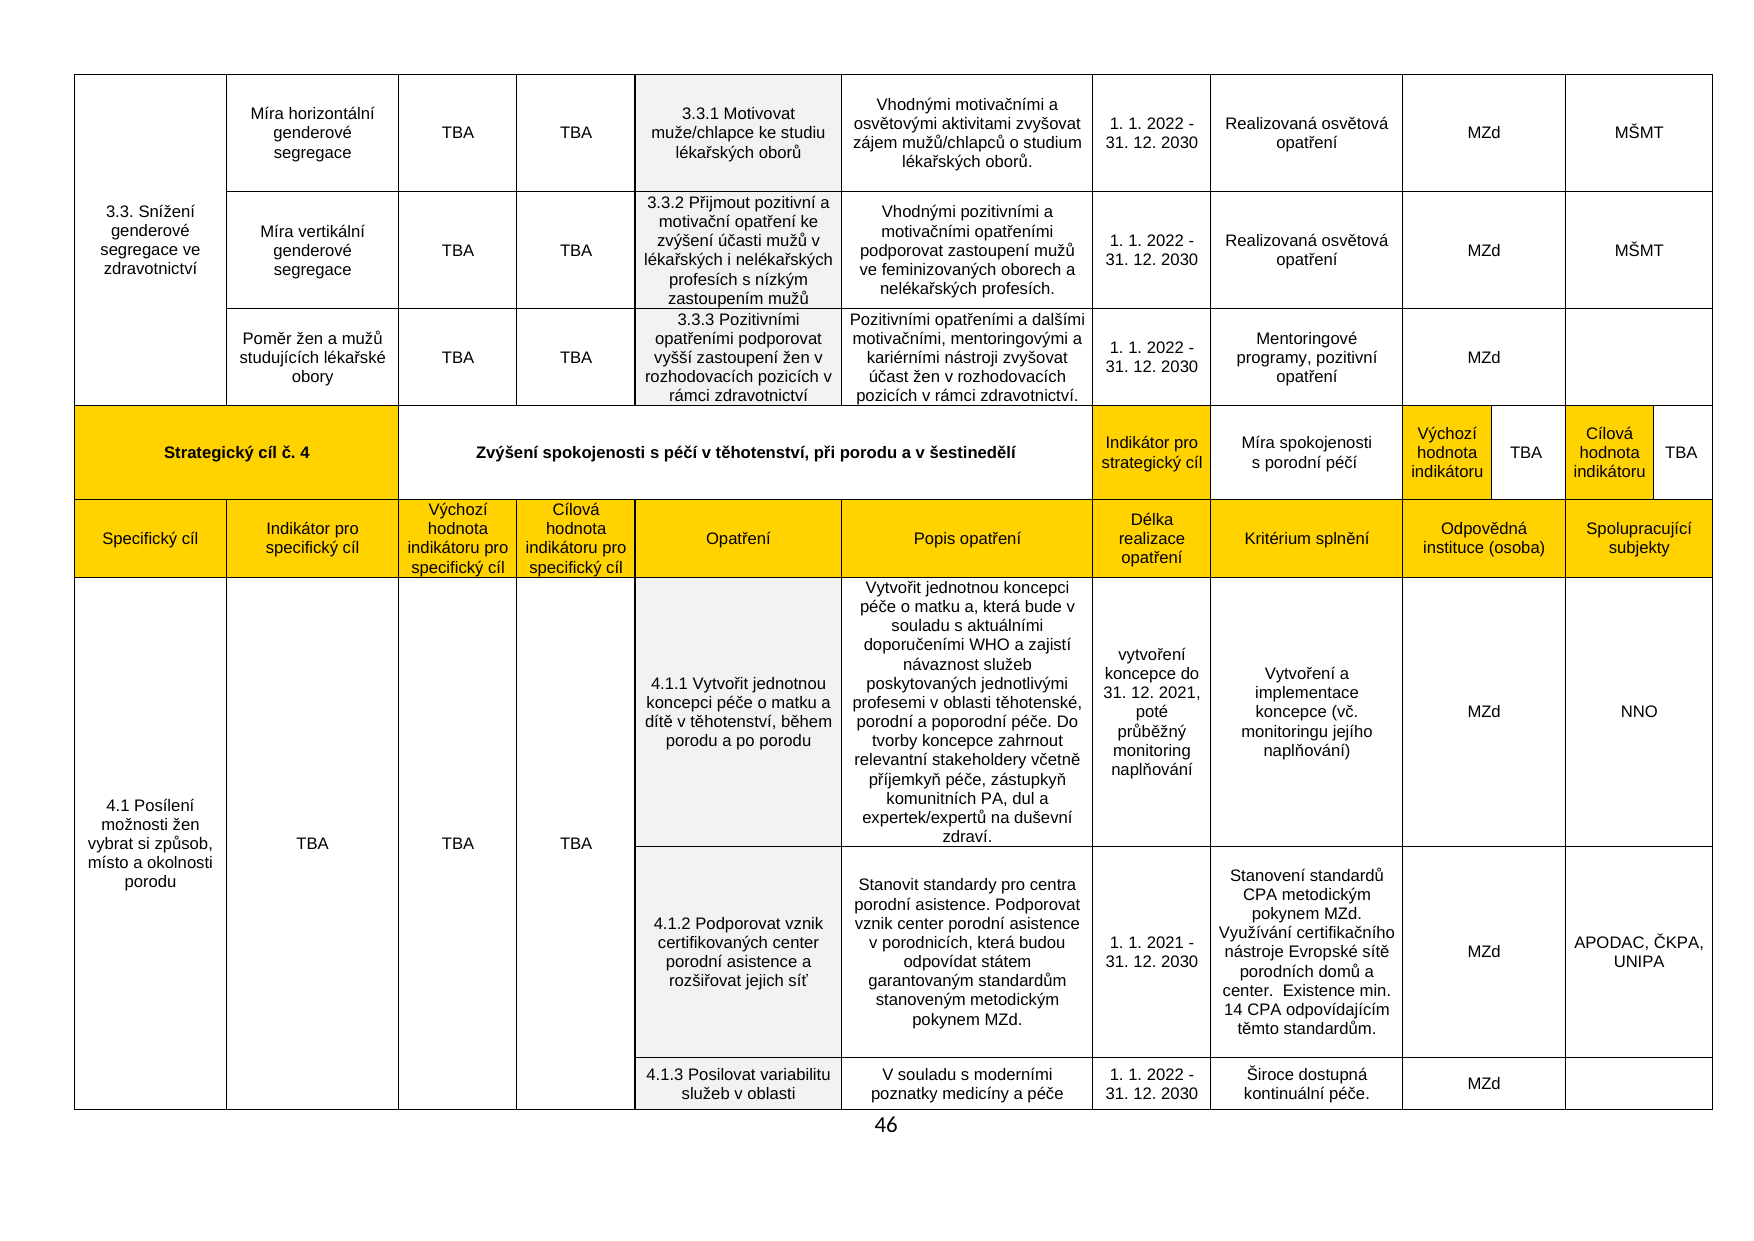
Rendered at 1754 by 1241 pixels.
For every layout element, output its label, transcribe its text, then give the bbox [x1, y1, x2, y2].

table_cell TBA [517, 192, 634, 308]
table_cell Indikátor pro strategický cíl [1093, 406, 1210, 499]
table_cell MZd [1403, 309, 1565, 405]
table_cell 1. 1. 2022 - 31. 12. 2030 [1093, 309, 1210, 405]
table_cell Popis opatření [842, 500, 1092, 577]
table_cell 1. 1. 2021 - 31. 12. 2030 [1093, 847, 1210, 1057]
table_cell Cílová hodnota indikátoru pro specifický cíl [517, 500, 634, 577]
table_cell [636, 1058, 841, 1109]
table_cell Realizovaná osvětová opatření [1211, 75, 1402, 191]
table_cell Strategický cíl č. 4 [75, 406, 398, 499]
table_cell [842, 1058, 1092, 1109]
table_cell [1093, 1058, 1210, 1109]
table_cell vytvoření koncepce do 31. 12. 2021, poté průběžný monitoring naplňování [1093, 578, 1210, 846]
table_cell Výchozí hodnota indikátoru pro specifický cíl [399, 500, 516, 577]
table_cell NNO [1566, 578, 1712, 846]
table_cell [1093, 75, 1210, 191]
table_cell Míra spokojenosti s porodní péčí [1211, 406, 1402, 499]
table_cell 3.3. Snížení genderové segregace ve zdravotnictví [75, 75, 226, 405]
table_cell [1566, 1058, 1712, 1109]
table_cell Mentoringové programy, pozitivní opatření [1211, 309, 1402, 405]
table_cell Stanovení standardů CPA metodickým pokynem MZd. Využívání certifikačního nástroje Evropské sítě porodních domů a center. Existence min. 14 CPA odpovídajícím těmto standardům. [1211, 847, 1402, 1057]
table_cell TBA [399, 309, 516, 405]
table_cell Poměr žen a mužů studujících lékařské obory [227, 309, 398, 405]
table_cell TBA [517, 578, 634, 1109]
table_cell 3.3.1 Motivovat muže/chlapce ke studiu lékařských oborů [636, 75, 841, 191]
table_cell TBA [517, 75, 634, 191]
table_cell Opatření [636, 500, 841, 577]
table_cell Míra horizontální genderové segregace [227, 75, 398, 191]
table_cell MŠMT [1566, 75, 1712, 191]
table_cell Míra vertikální genderové segregace [227, 192, 398, 308]
table_cell MZd [1403, 1058, 1565, 1109]
table_cell TBA [399, 75, 516, 191]
table_cell Zvýšení spokojenosti s péčí v těhotenství, při porodu a v šestinedělí [399, 406, 1092, 499]
table_cell TBA [399, 192, 516, 308]
table_cell Vytvoření a implementace koncepce (vč. monitoringu jejího naplňování) [1211, 578, 1402, 846]
table_cell 1. 1. 2022 - 31. 12. 2030 [1093, 192, 1210, 308]
table_cell MZd [1403, 192, 1565, 308]
table_cell Odpovědná instituce (osoba) [1403, 500, 1565, 577]
table_cell 4.1 Posílení možnosti žen vybrat si způsob, místo a okolnosti porodu [75, 578, 226, 1109]
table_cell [1211, 1058, 1402, 1109]
table_cell TBA [517, 309, 634, 405]
table_cell Cílová hodnota indikátoru [1566, 406, 1653, 499]
table_cell TBA [227, 578, 398, 1109]
table_cell TBA [1654, 406, 1712, 499]
table_cell 3.3.2 Přijmout pozitivní a motivační opatření ke zvýšení účasti mužů v lékařských i nelékařských profesích s nízkým zastoupením mužů [636, 192, 841, 308]
table_cell APODAC, ČKPA, UNIPA [1566, 847, 1712, 1057]
table_cell MŠMT [1566, 192, 1712, 308]
table_cell MZd [1403, 847, 1565, 1057]
table_cell Délka realizace opatření [1093, 500, 1210, 577]
table_cell Pozitivními opatřeními a dalšími motivačními, mentoringovými a kariérními nástroji zvyšovat účast žen v rozhodovacích pozicích v rámci zdravotnictví. [842, 309, 1092, 405]
table_cell 3.3.3 Pozitivními opatřeními podporovat vyšší zastoupení žen v rozhodovacích pozicích v rámci zdravotnictví [636, 309, 841, 405]
table_cell [1566, 309, 1712, 405]
table_cell Kritérium splnění [1211, 500, 1402, 577]
table_cell MZd [1403, 75, 1565, 191]
table_cell Vytvořit jednotnou koncepci péče o matku a, která bude v souladu s aktuálními doporučeními WHO a zajistí návaznost služeb poskytovaných jednotlivými profesemi v oblasti těhotenské, porodní a poporodní péče. Do tvorby koncepce zahrnout relevantní stakeholdery včetně příjemkyň péče, zástupkyň komunitních PA, dul a expertek/expertů na duševní zdraví. [842, 578, 1092, 846]
table_cell Spolupracující subjekty [1566, 500, 1712, 577]
table_cell Vhodnými pozitivními a motivačními opatřeními podporovat zastoupení mužů ve feminizovaných oborech a nelékařských profesích. [842, 192, 1092, 308]
table_cell Indikátor pro specifický cíl [227, 500, 398, 577]
table_cell Specifický cíl [75, 500, 226, 577]
table_cell Výchozí hodnota indikátoru [1403, 406, 1491, 499]
table_cell MZd [1403, 578, 1565, 846]
table_cell 4.1.2 Podporovat vznik certifikovaných center porodní asistence a rozšiřovat jejich síť [636, 847, 841, 1057]
table_cell TBA [399, 578, 516, 1109]
table_cell Vhodnými motivačními a osvětovými aktivitami zvyšovat zájem mužů/chlapců o studium lékařských oborů. [842, 75, 1092, 191]
table_cell Stanovit standardy pro centra porodní asistence. Podporovat vznik center porodní asistence v porodnicích, která budou odpovídat státem garantovaným standardům stanoveným metodickým pokynem MZd. [842, 847, 1092, 1057]
table_cell Realizovaná osvětová opatření [1211, 192, 1402, 308]
table_cell TBA [1492, 406, 1565, 499]
table_cell 4.1.1 Vytvořit jednotnou koncepci péče o matku a dítě v těhotenství, během porodu a po porodu [636, 578, 841, 846]
